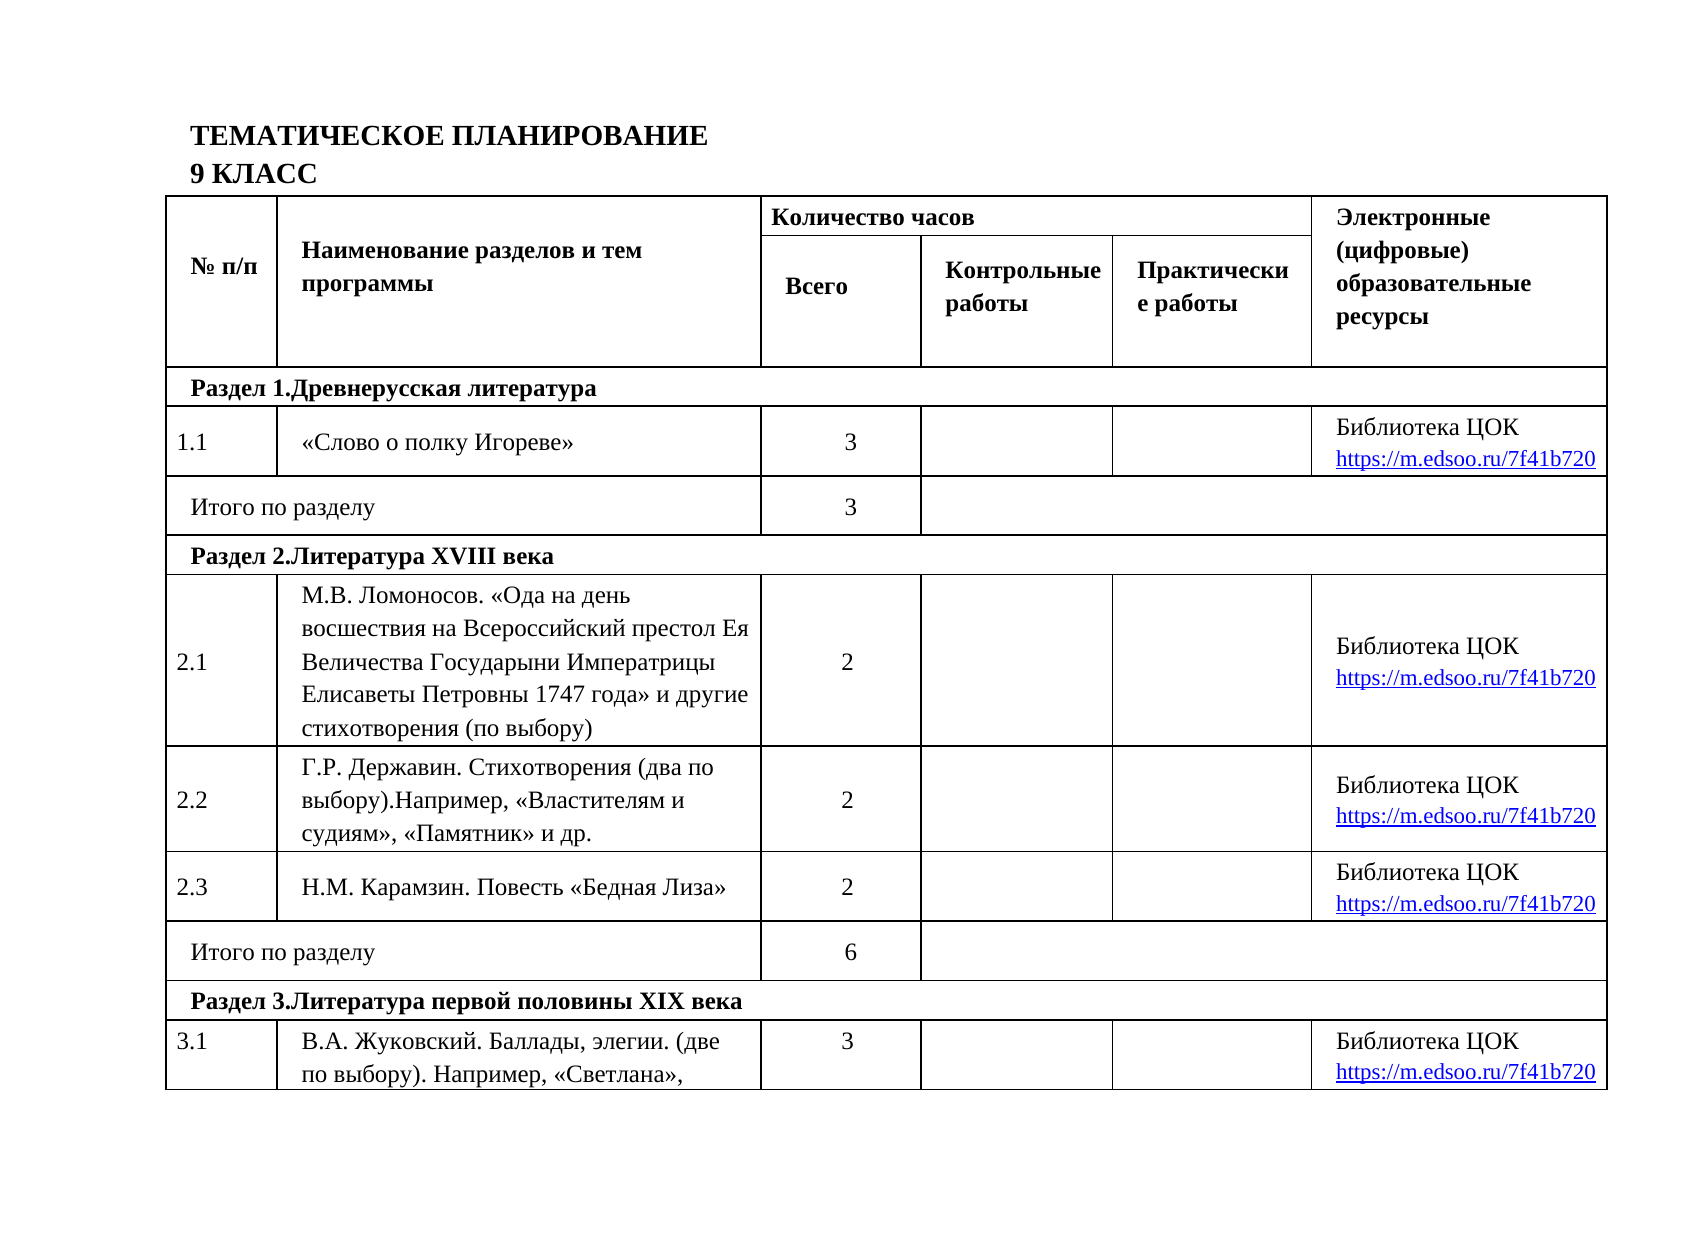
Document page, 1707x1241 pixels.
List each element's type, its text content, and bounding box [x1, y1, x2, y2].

table_cell М.В. Ломоносов. «Ода на день восшествия на Всероссийский престол Ея Величества Государыни Императрицы Елисаветы Петровны 1747 года» и другие стихотворения (по выбору) [278, 575, 760, 745]
table_cell [922, 1021, 1112, 1089]
table_header Наименование разделов и тем программы [278, 197, 760, 366]
table_cell 1.1 [167, 407, 276, 475]
table_cell [1113, 575, 1311, 745]
table_header Электронные (цифровые) образовательные ресурсы [1312, 197, 1606, 366]
table_cell 2 [762, 575, 920, 745]
table_cell Раздел 2.Литература XVIII века [167, 536, 1606, 574]
table_cell «Слово о полку Игореве» [278, 407, 760, 475]
table_cell 2.1 [167, 575, 276, 745]
table_cell Практические работы [1113, 236, 1311, 366]
table_header Количество часов [762, 197, 1311, 234]
table_header № п/п [167, 197, 276, 366]
table_cell Всего [762, 236, 920, 366]
table_cell [1113, 747, 1311, 851]
table_cell 3 [762, 1021, 920, 1089]
table_cell 3 [762, 407, 920, 475]
table_cell 2.3 [167, 852, 276, 920]
table_cell Раздел 1.Древнерусская литература [167, 368, 1606, 405]
table_cell [922, 852, 1112, 920]
table_cell 3.1 [167, 1021, 276, 1089]
table_cell [922, 477, 1606, 534]
table_cell Библиотека ЦОК https://m.edsoo.ru/7f41b720 [1312, 575, 1606, 745]
table_cell [1113, 407, 1311, 475]
table_cell Библиотека ЦОК https://m.edsoo.ru/7f41b720 [1312, 747, 1606, 851]
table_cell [1312, 1021, 1606, 1089]
text ТЕМАТИЧЕСКОЕ ПЛАНИРОВАНИЕ [190, 118, 1618, 152]
table_cell 2 [762, 747, 920, 851]
table_cell [922, 575, 1112, 745]
table_cell Контрольные работы [922, 236, 1112, 366]
table_cell 6 [762, 922, 920, 980]
table_cell [922, 922, 1606, 980]
table_cell Итого по разделу [167, 477, 760, 534]
table_cell Н.М. Карамзин. Повесть «Бедная Лиза» [278, 852, 760, 920]
table_cell Библиотека ЦОК https://m.edsoo.ru/7f41b720 [1312, 852, 1606, 920]
table_cell [1113, 852, 1311, 920]
table_cell [922, 747, 1112, 851]
table_cell 2 [762, 852, 920, 920]
text 9 КЛАСС [190, 157, 1618, 190]
table_cell 2.2 [167, 747, 276, 851]
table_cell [278, 1021, 760, 1089]
table_cell [1113, 1021, 1311, 1089]
table_cell 3 [762, 477, 920, 534]
table_cell Раздел 3.Литература первой половины XIX века [167, 981, 1606, 1019]
table_cell Библиотека ЦОК https://m.edsoo.ru/7f41b720 [1312, 407, 1606, 475]
table_cell Итого по разделу [167, 922, 760, 980]
table_cell [922, 407, 1112, 475]
table_cell Г.Р. Державин. Стихотворения (два по выбору).Например, «Властителям и судиям», «Памятник» и др. [278, 747, 760, 851]
